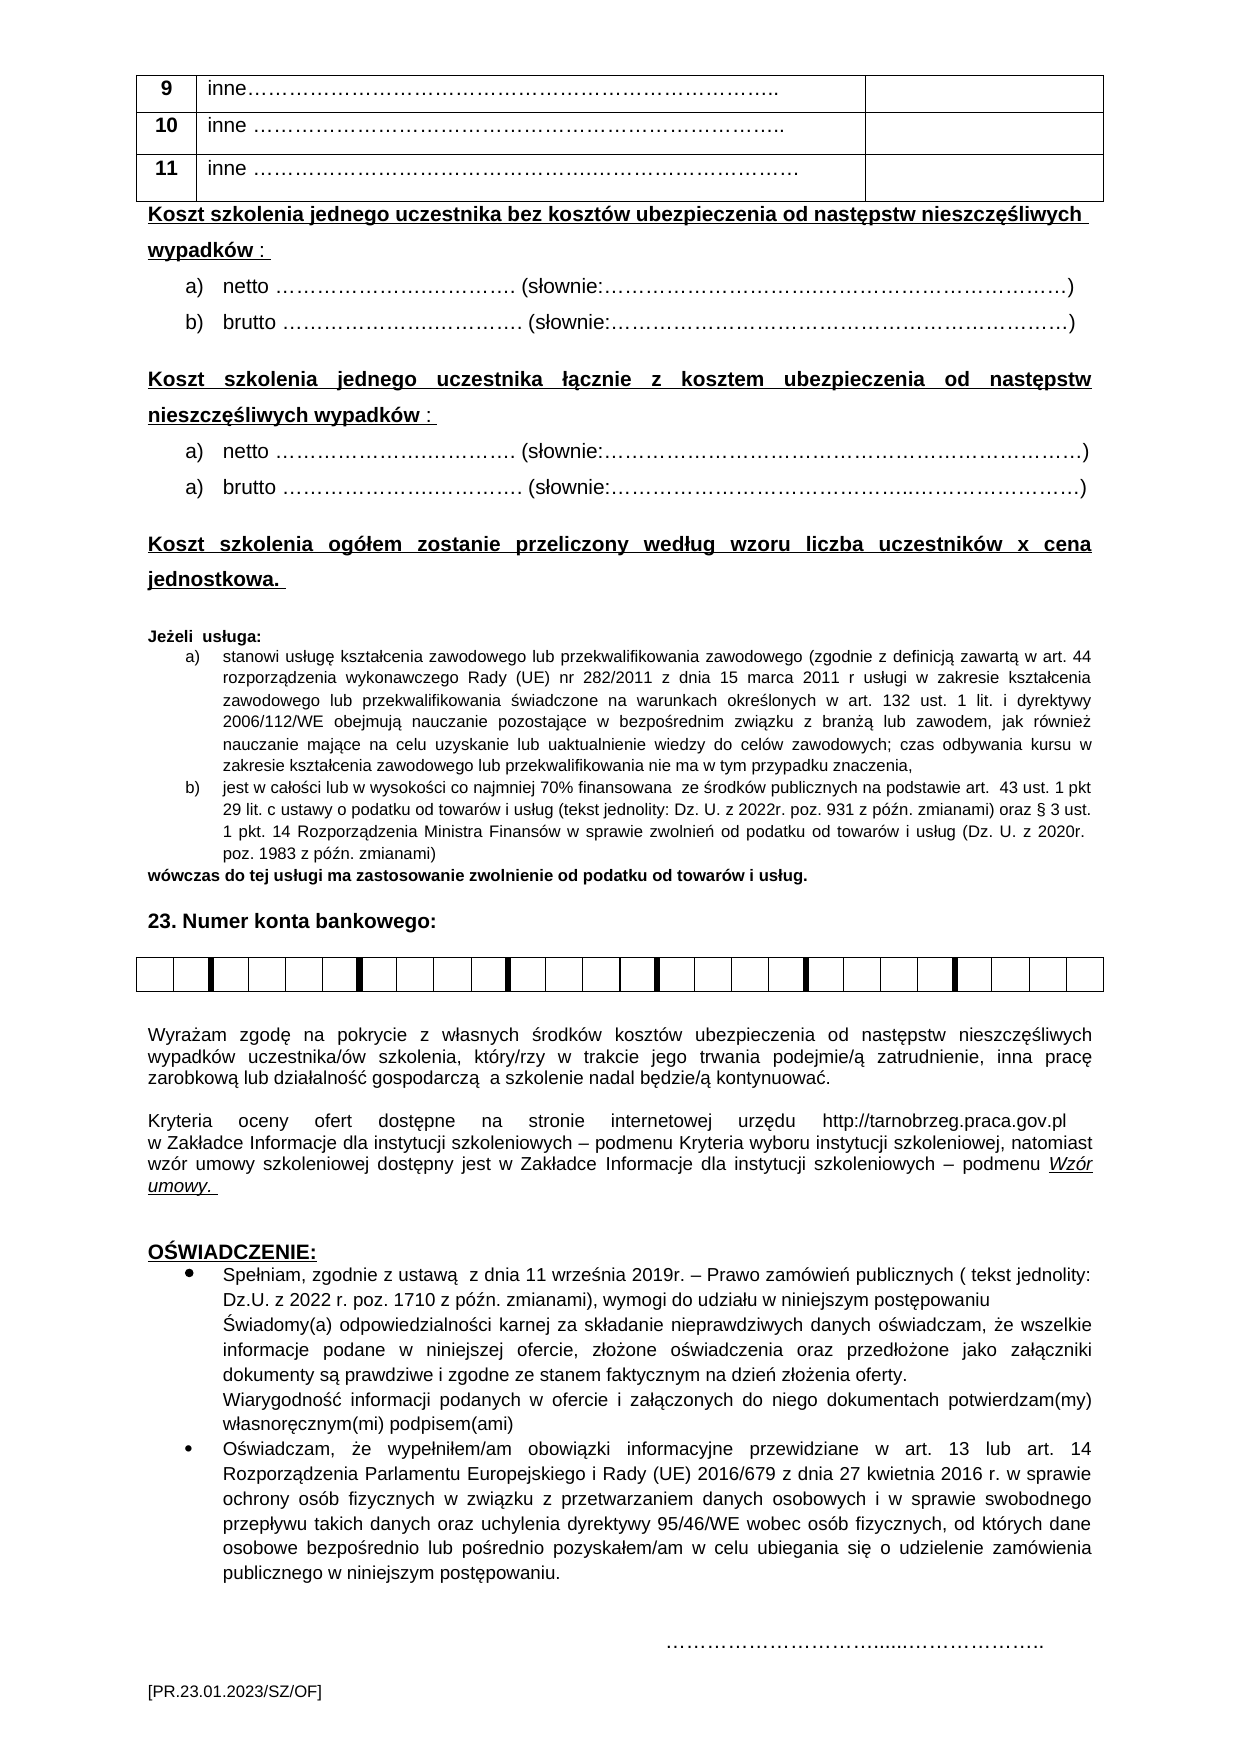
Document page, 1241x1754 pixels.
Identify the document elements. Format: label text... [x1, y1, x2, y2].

table_cell inne………………………………………………………………….. [197, 76, 865, 112]
table_header [174, 958, 208, 991]
table_cell 10 [137, 113, 196, 154]
list Świadomy(a) odpowiedzialności karnej za składanie nieprawdziwych danych oświadczam, że wszelkie informacje podane w niniejszej ofercie, złożone oświadczenia oraz przedłożone jako załączniki dokumenty są prawdziwe i zgodne ze stanem faktycznym na dzień złożenia oferty. [223, 1314, 1092, 1385]
table_header [621, 958, 654, 991]
list netto ………………….…………. (słownie:………………………….………………………………) [185, 274, 1092, 298]
list brutto ………………….…………. (słownie:…………………………………………………………) [185, 310, 1092, 334]
table_header [918, 958, 952, 991]
text Koszt szkolenia ogółem zostanie przeliczony według wzoru liczba uczestników x cena jednostkowa. [148, 531, 1092, 552]
list Oświadczam, że wypełniłem/am obowiązki informacyjne przewidziane w art. 13 lub art. 14 Rozporządzenia Parlamentu Europejskiego i Rady (UE) 2016/679 z dnia 27 kwietnia 2016 r. w sprawie ochrony osób fizycznych w związku z przetwarzaniem danych osobowych i w sprawie swobodnego przepływu takich danych oraz uchylenia dyrektywy 95/46/WE wobec osób fizycznych, od których dane osobowe bezpośrednio lub pośrednio pozyskałem/am w celu ubiegania się o udzielenie zamówienia publicznego w niniejszym postępowaniu. [185, 1438, 1092, 1583]
table_cell [866, 76, 1103, 112]
list Spełniam, zgodnie z ustawą z dnia 11 września 2019r. – Prawo zamówień publicznych ( tekst jednolity: Dz.U. z 2022 r. poz. 1710 z późn. zmianami), wymogi do udziału w niniejszym postępowaniu [185, 1263, 1092, 1311]
table_header [546, 958, 582, 991]
table_header [249, 958, 285, 991]
list netto ………………….…………. (słownie:……………………………………………………………) [185, 439, 1092, 463]
table_header [214, 958, 248, 991]
text Jeżeli usługa: [148, 627, 1092, 646]
table_header [769, 958, 803, 991]
text OŚWIADCZENIE: [148, 1239, 1092, 1263]
list Wiarygodność informacji podanych w ofercie i załączonych do niego dokumentach potwierdzam(my) własnoręcznym(mi) podpisem(ami) [223, 1388, 1092, 1435]
text 23. Numer konta bankowego: [148, 909, 1092, 933]
table_header [881, 958, 917, 991]
table_header [1067, 958, 1103, 991]
table_header [660, 958, 694, 991]
table_header [732, 958, 768, 991]
list jest w całości lub w wysokości co najmniej 70% finansowana ze środków publicznych na podstawie art. 43 ust. 1 pkt 29 lit. c ustawy o podatku od towarów i usług (tekst jednolity: Dz. U. z 2022r. poz. 931 z późn. zmianami) oraz § 3 ust. 1 pkt. 14 Rozporządzenia Ministra Finansów w sprawie zwolnień od podatku od towarów i usług (Dz. U. z 2020r. poz. 1983 z późn. zmianami) [185, 778, 1093, 863]
list Kryteria oceny ofert dostępne na stronie internetowej urzędu http://tarnobrzeg.praca.gov.pl w Zakładce Informacje dla instytucji szkoleniowych – podmenu Kryteria wyboru instytucji szkoleniowej, natomiast wzór umowy szkoleniowej dostępny jest w Zakładce Informacje dla instytucji szkoleniowych – podmenu Wzór umowy. [148, 1110, 1092, 1196]
table_header [583, 958, 619, 991]
text Koszt szkolenia jednego uczestnika łącznie z kosztem ubezpieczenia od następstw nieszczęśliwych wypadków : [148, 367, 1092, 388]
table_header [363, 958, 396, 991]
table_header [1030, 958, 1066, 991]
list stanowi usługę kształcenia zawodowego lub przekwalifikowania zawodowego (zgodnie z definicją zawartą w art. 44 rozporządzenia wykonawczego Rady (UE) nr 282/2011 z dnia 15 marca 2011 r usługi w zakresie kształcenia zawodowego lub przekwalifikowania świadczone na warunkach określonych w art. 132 ust. 1 lit. i dyrektywy 2006/112/WE obejmują nauczanie pozostające w bezpośrednim związku z branżą lub zawodem, jak również nauczanie mające na celu uzyskanie lub uaktualnienie wiedzy do celów zawodowych; czas odbywania kursu w zakresie kształcenia zawodowego lub przekwalifikowania nie ma w tym przypadku znaczenia, [185, 646, 1093, 775]
text Koszt szkolenia jednego uczestnika bez kosztów ubezpieczenia od następstw nieszczęśliwych wypadków : [148, 202, 1092, 262]
table_cell [866, 155, 1103, 201]
table_header [137, 958, 173, 991]
table_header [844, 958, 880, 991]
table_cell inne ………………………………………………………………….. [197, 113, 865, 154]
table_cell 11 [137, 155, 196, 201]
text Koszt szkolenia ogółem zostanie przeliczony według wzoru liczba uczestników x cena jednostkowa. [148, 553, 1092, 591]
table_cell inne ………………………………………….………………………… [197, 155, 865, 201]
table_header [397, 958, 433, 991]
table_header [992, 958, 1029, 991]
text …………………………......……………….. [616, 1629, 1092, 1653]
text Wyrażam zgodę na pokrycie z własnych środków kosztów ubezpieczenia od następstw nieszczęśliwych wypadków uczestnika/ów szkolenia, który/rzy w trakcie jego trwania podejmie/ą zatrudnienie, inna pracę zarobkową lub działalność gospodarczą a szkolenie nadal będzie/ą kontynuować. [148, 1024, 1092, 1088]
table_header [434, 958, 471, 991]
text Koszt szkolenia jednego uczestnika łącznie z kosztem ubezpieczenia od następstw nieszczęśliwych wypadków : [148, 389, 1092, 427]
table_header [511, 958, 545, 991]
table_header [472, 958, 505, 991]
text wówczas do tej usługi ma zastosowanie zwolnienie od podatku od towarów i usług. [148, 866, 1166, 885]
table_header [958, 958, 991, 991]
table_cell 9 [137, 76, 196, 112]
table_header [695, 958, 731, 991]
list brutto ………………….…………. (słownie:……………………………………..……………………) [185, 474, 1092, 498]
table_header [809, 958, 843, 991]
table_header [286, 958, 322, 991]
table_cell [866, 113, 1103, 154]
table_header [323, 958, 356, 991]
